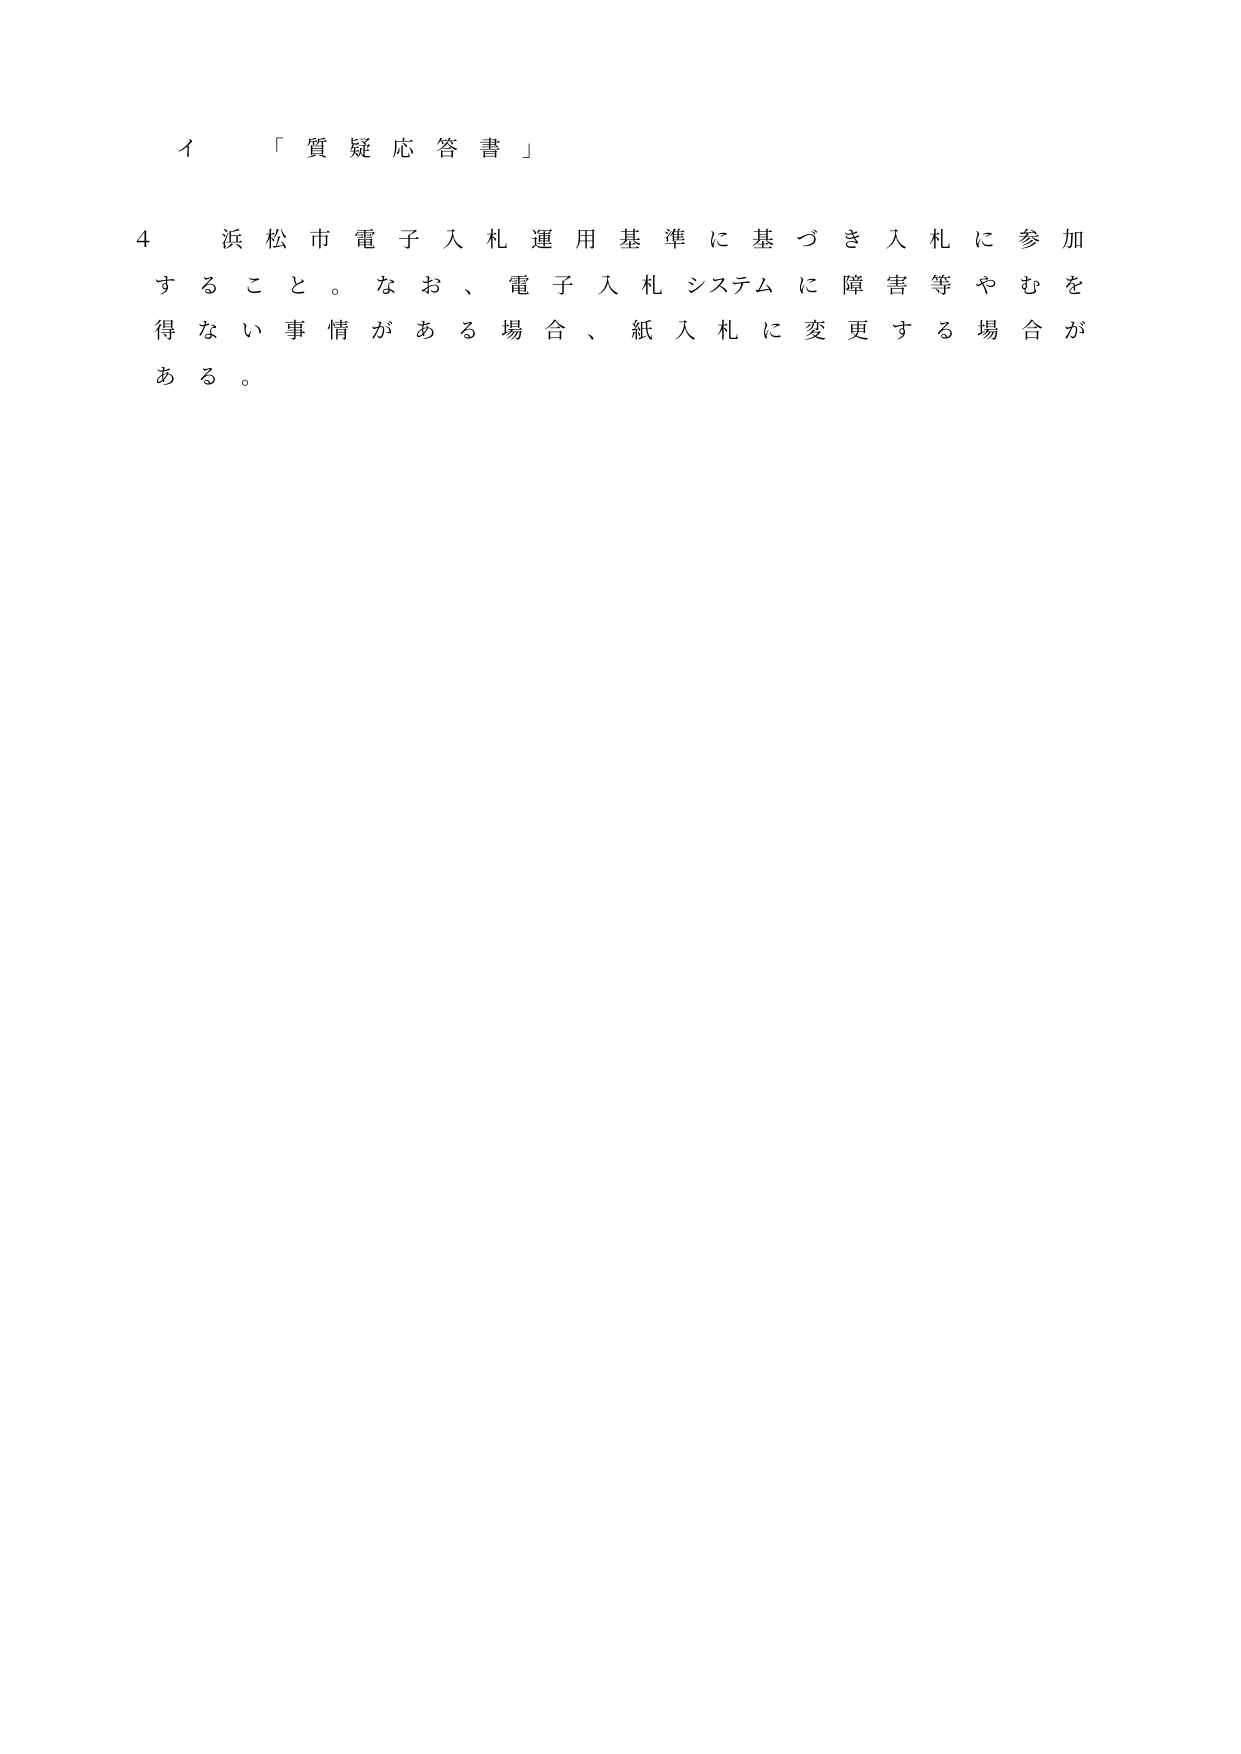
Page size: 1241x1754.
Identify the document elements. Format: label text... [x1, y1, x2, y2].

text イ 「質疑応答書」 [133, 124, 1108, 170]
text ４ 浜松市電子入札運用基準に基づき入札に参加すること。なお、電子入札システムに障害等やむを得ない事情がある場合、紙入札に変更する場合がある。 [133, 215, 1108, 398]
